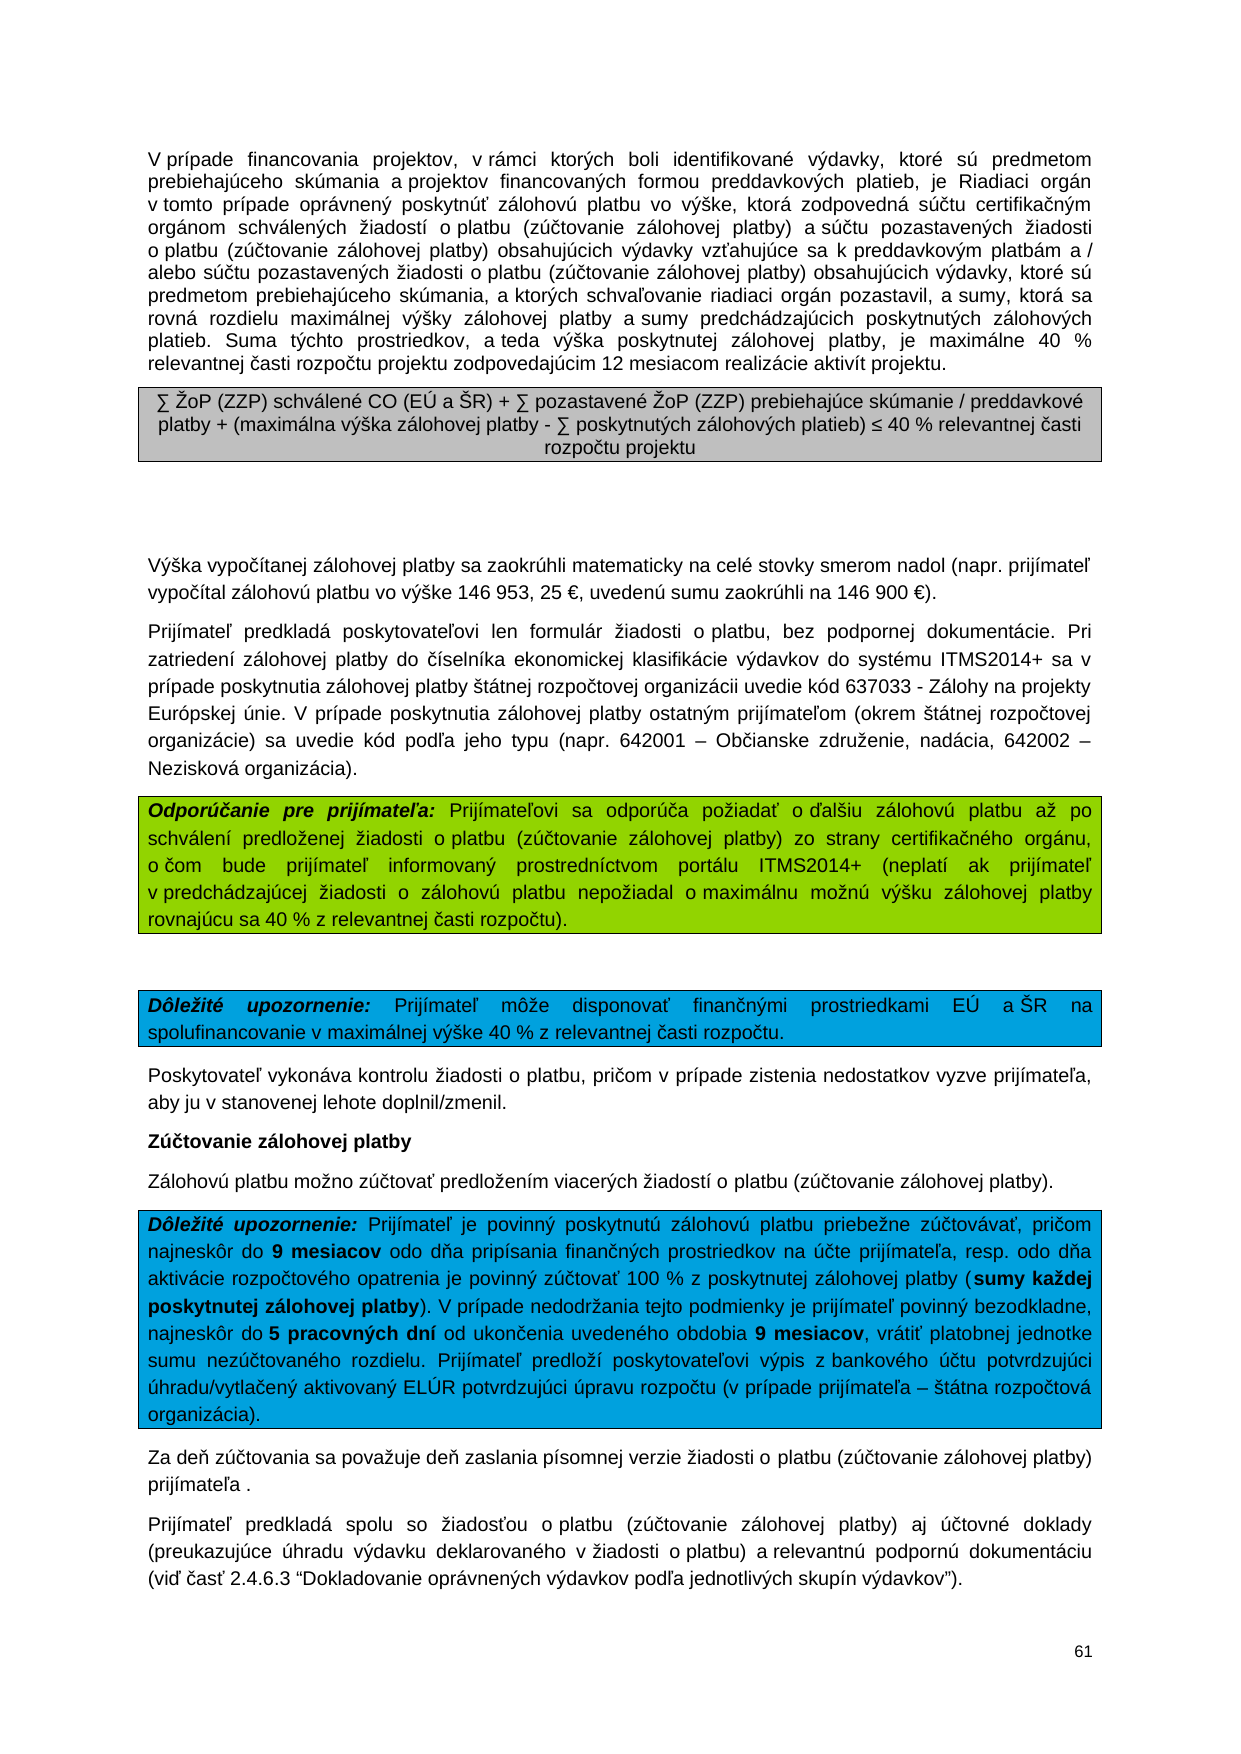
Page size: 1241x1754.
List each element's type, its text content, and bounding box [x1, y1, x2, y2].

text Prijímateľ predkladá spolu so žiadosťou o platbu (zúčtovanie zálohovej platby) aj účtovné doklady (preukazujúce úhradu výdavku deklarovaného v žiadosti o platbu) a relevantnú podpornú dokumentáciu (viď časť 2.4.6.3 “Dokladovanie oprávnených výdavkov podľa jednotlivých skupín výdavkov”). [148, 1513, 1092, 1590]
text Zúčtovanie zálohovej platby [148, 1130, 1092, 1153]
text Zálohovú platbu možno zúčtovať predložením viacerých žiadostí o platbu (zúčtovanie zálohovej platby). [148, 1170, 1092, 1193]
text Za deň zúčtovania sa považuje deň zaslania písomnej verzie žiadosti o platbu (zúčtovanie zálohovej platby) prijímateľa . [148, 1446, 1092, 1496]
text Prijímateľ predkladá poskytovateľovi len formulár žiadosti o platbu, bez podpornej dokumentácie. Pri zatriedení zálohovej platby do číselníka ekonomickej klasifikácie výdavkov do systému ITMS2014+ sa v prípade poskytnutia zálohovej platby štátnej rozpočtovej organizácii uvedie kód 637033 - Zálohy na projekty Európskej únie. V prípade poskytnutia zálohovej platby ostatným prijímateľom (okrem štátnej rozpočtovej organizácie) sa uvedie kód podľa jeho typu (napr. 642001 – Občianske združenie, nadácia, 642002 – Nezisková organizácia). [148, 620, 1092, 779]
text V prípade financovania projektov, v rámci ktorých boli identifikované výdavky, ktoré sú predmetom prebiehajúceho skúmania a projektov financovaných formou preddavkových platieb, je Riadiaci orgán v tomto prípade oprávnený poskytnúť zálohovú platbu vo výške, ktorá zodpovedná súčtu certifikačným orgánom schválených žiadostí o platbu (zúčtovanie zálohovej platby) a súčtu pozastavených žiadosti o platbu (zúčtovanie zálohovej platby) obsahujúcich výdavky vzťahujúce sa k preddavkovým platbám a / alebo súčtu pozastavených žiadosti o platbu (zúčtovanie zálohovej platby) obsahujúcich výdavky, ktoré sú predmetom prebiehajúceho skúmania, a ktorých schvaľovanie riadiaci orgán pozastavil, a sumy, ktorá sa rovná rozdielu maximálnej výšky zálohovej platby a sumy predchádzajúcich poskytnutých zálohových platieb. Suma týchto prostriedkov, a teda výška poskytnutej zálohovej platby, je maximálne 40 % relevantnej časti rozpočtu projektu zodpovedajúcim 12 mesiacom realizácie aktivít projektu. [148, 148, 1092, 375]
text Dôležité upozornenie: Prijímateľ môže disponovať finančnými prostriedkami EÚ a ŠR na spolufinancovanie v maximálnej výške 40 % z relevantnej časti rozpočtu. [139, 991, 1101, 1046]
text Poskytovateľ vykonáva kontrolu žiadosti o platbu, pričom v prípade zistenia nedostatkov vyzve prijímateľa, aby ju v stanovenej lehote doplnil/zmenil. [148, 1063, 1092, 1113]
text Odporúčanie pre prijímateľa: Prijímateľovi sa odporúča požiadať o ďalšiu zálohovú platbu až po schválení predloženej žiadosti o platbu (zúčtovanie zálohovej platby) zo strany certifikačného orgánu, o čom bude prijímateľ informovaný prostredníctvom portálu ITMS2014+ (neplatí ak prijímateľ v predchádzajúcej žiadosti o zálohovú platbu nepožiadal o maximálnu možnú výšku zálohovej platby rovnajúcu sa 40 % z relevantnej časti rozpočtu). [139, 797, 1101, 933]
text Výška vypočítanej zálohovej platby sa zaokrúhli matematicky na celé stovky smerom nadol (napr. prijímateľ vypočítal zálohovú platbu vo výške 146 953, 25 €, uvedenú sumu zaokrúhli na 146 900 €). [148, 553, 1092, 603]
text ∑ ŽoP (ZZP) schválené CO (EÚ a ŠR) + ∑ pozastavené ŽoP (ZZP) prebiehajúce skúmanie / preddavkové platby + (maximálna výška zálohovej platby - ∑ poskytnutých zálohových platieb) ≤ 40 % relevantnej časti rozpočtu projektu [139, 388, 1101, 461]
text Dôležité upozornenie: Prijímateľ je povinný poskytnutú zálohovú platbu priebežne zúčtovávať, pričom najneskôr do 9 mesiacov odo dňa pripísania finančných prostriedkov na účte prijímateľa, resp. odo dňa aktivácie rozpočtového opatrenia je povinný zúčtovať 100 % z poskytnutej zálohovej platby (sumy každej poskytnutej zálohovej platby). V prípade nedodržania tejto podmienky je prijímateľ povinný bezodkladne, najneskôr do 5 pracovných dní od ukončenia uvedeného obdobia 9 mesiacov, vrátiť platobnej jednotke sumu nezúčtovaného rozdielu. Prijímateľ predloží poskytovateľovi výpis z bankového účtu potvrdzujúci úhradu/vytlačený aktivovaný ELÚR potvrdzujúci úpravu rozpočtu (v prípade prijímateľa – štátna rozpočtová organizácia). [139, 1211, 1101, 1428]
